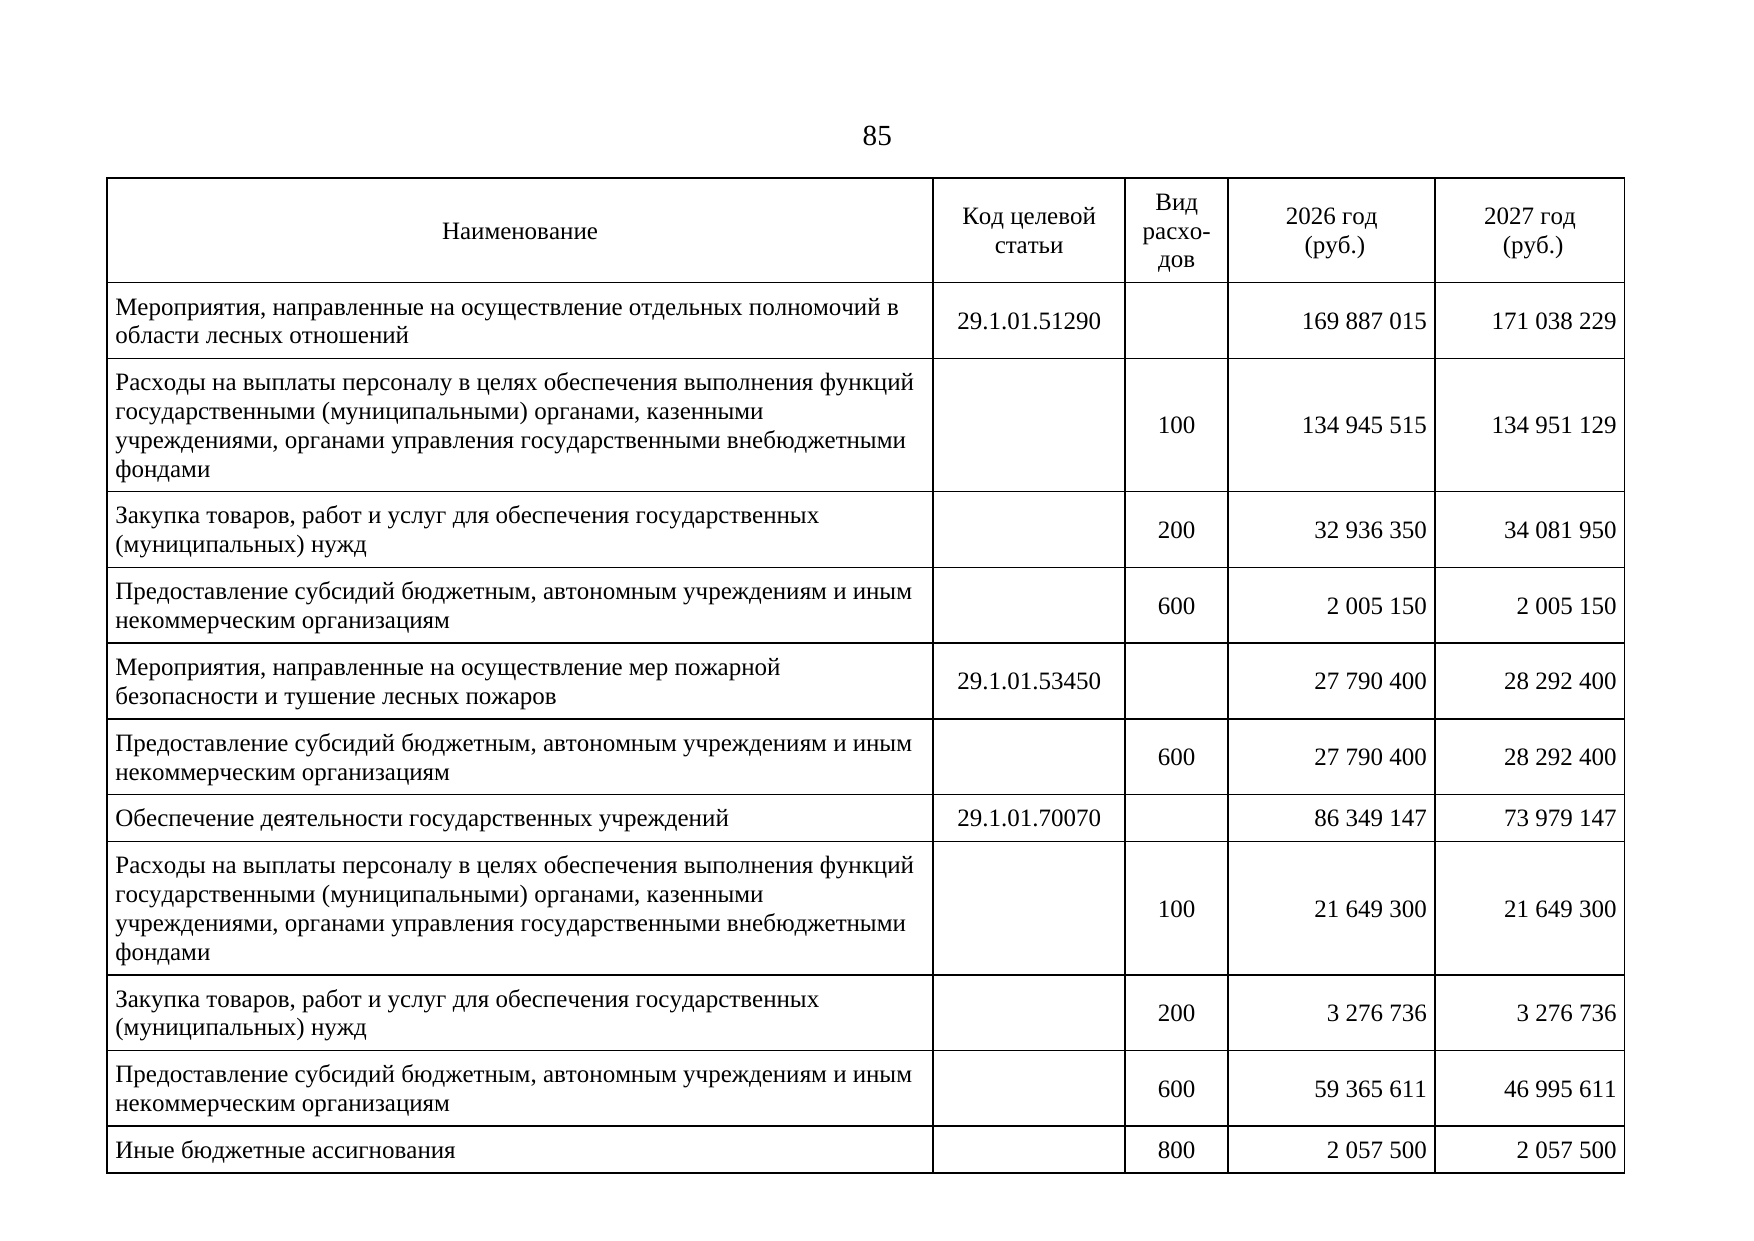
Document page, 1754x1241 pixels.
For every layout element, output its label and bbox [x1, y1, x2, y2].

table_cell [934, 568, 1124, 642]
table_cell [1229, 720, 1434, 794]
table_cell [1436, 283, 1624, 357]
table_header [1229, 179, 1434, 282]
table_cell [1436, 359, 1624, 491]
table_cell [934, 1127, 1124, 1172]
table_header [1436, 179, 1624, 282]
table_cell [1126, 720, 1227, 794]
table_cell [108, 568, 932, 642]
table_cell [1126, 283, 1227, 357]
table_header [934, 179, 1124, 282]
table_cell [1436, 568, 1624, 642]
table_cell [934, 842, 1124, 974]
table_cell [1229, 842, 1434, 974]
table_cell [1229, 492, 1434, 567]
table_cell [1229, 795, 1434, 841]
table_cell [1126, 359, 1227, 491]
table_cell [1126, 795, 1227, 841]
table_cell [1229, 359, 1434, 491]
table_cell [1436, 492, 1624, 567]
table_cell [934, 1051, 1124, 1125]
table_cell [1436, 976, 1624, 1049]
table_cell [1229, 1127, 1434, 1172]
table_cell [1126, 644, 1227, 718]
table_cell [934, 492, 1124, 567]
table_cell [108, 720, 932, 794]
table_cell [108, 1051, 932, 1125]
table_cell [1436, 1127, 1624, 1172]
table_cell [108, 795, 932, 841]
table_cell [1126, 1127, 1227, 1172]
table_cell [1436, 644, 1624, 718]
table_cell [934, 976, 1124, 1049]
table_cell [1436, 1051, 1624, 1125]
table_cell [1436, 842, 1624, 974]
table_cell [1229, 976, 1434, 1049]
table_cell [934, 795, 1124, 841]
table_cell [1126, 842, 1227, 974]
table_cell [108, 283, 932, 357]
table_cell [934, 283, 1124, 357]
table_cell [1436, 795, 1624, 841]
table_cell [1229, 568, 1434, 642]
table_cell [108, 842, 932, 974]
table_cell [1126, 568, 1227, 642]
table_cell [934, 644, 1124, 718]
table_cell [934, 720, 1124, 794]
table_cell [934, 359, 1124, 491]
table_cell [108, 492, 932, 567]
table_header [1126, 179, 1227, 282]
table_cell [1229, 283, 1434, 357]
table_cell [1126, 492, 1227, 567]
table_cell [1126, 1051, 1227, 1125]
table_header [108, 179, 932, 282]
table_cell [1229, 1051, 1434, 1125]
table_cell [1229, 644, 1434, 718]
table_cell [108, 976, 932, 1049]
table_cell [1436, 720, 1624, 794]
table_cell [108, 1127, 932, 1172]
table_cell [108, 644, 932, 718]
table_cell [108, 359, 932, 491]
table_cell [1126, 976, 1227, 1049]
